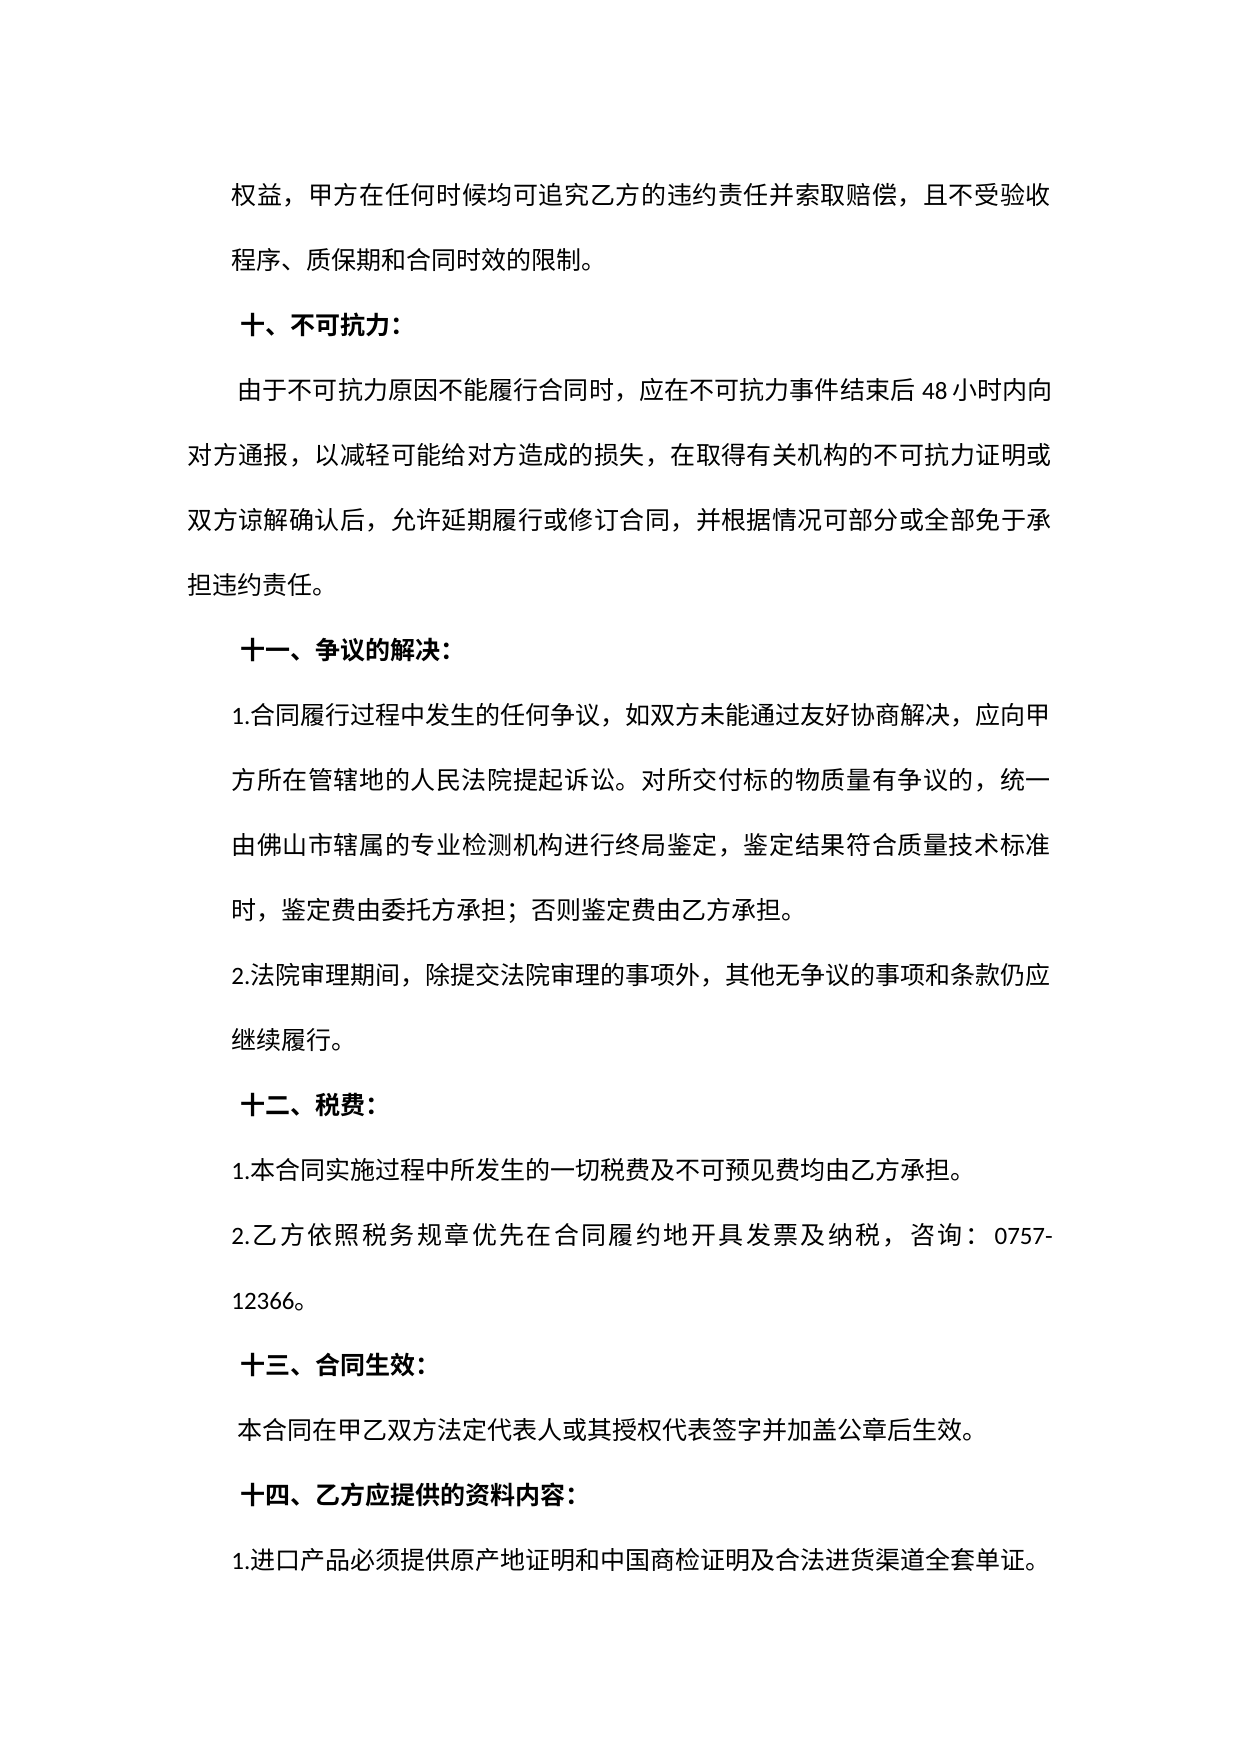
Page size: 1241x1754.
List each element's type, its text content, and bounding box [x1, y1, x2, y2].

text 由于不可抗力原因不能履行合同时，应在不可抗力事件结束后48小时内向对方通报，以减轻可能给对方造成的损失，在取得有关机构的不可抗力证明或双方谅解确认后，允许延期履行或修订合同，并根据情况可部分或全部免于承担违约责任。 [187, 357, 1053, 617]
text 本合同在甲乙双方法定代表人或其授权代表签字并加盖公章后生效。 [187, 1397, 1053, 1462]
text 2.乙方依照税务规章优先在合同履约地开具发票及纳税，咨询：0757-12366。 [231, 1202, 1053, 1332]
text 1.进口产品必须提供原产地证明和中国商检证明及合法进货渠道全套单证。 [231, 1527, 1053, 1592]
text 十四、乙方应提供的资料内容： [241, 1462, 1053, 1527]
text 1.合同履行过程中发生的任何争议，如双方未能通过友好协商解决，应向甲方所在管辖地的人民法院提起诉讼。对所交付标的物质量有争议的，统一由佛山市辖属的专业检测机构进行终局鉴定，鉴定结果符合质量技术标准时，鉴定费由委托方承担；否则鉴定费由乙方承担。 [231, 682, 1053, 942]
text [231, 162, 1053, 292]
text 2.法院审理期间，除提交法院审理的事项外，其他无争议的事项和条款仍应继续履行。 [231, 942, 1053, 1072]
text 十三、合同生效： [241, 1332, 1053, 1397]
text 十一、争议的解决： [241, 617, 1053, 682]
text 十二、税费： [241, 1072, 1053, 1137]
text 1.本合同实施过程中所发生的一切税费及不可预见费均由乙方承担。 [231, 1137, 1053, 1202]
text 十、不可抗力： [241, 292, 1053, 357]
